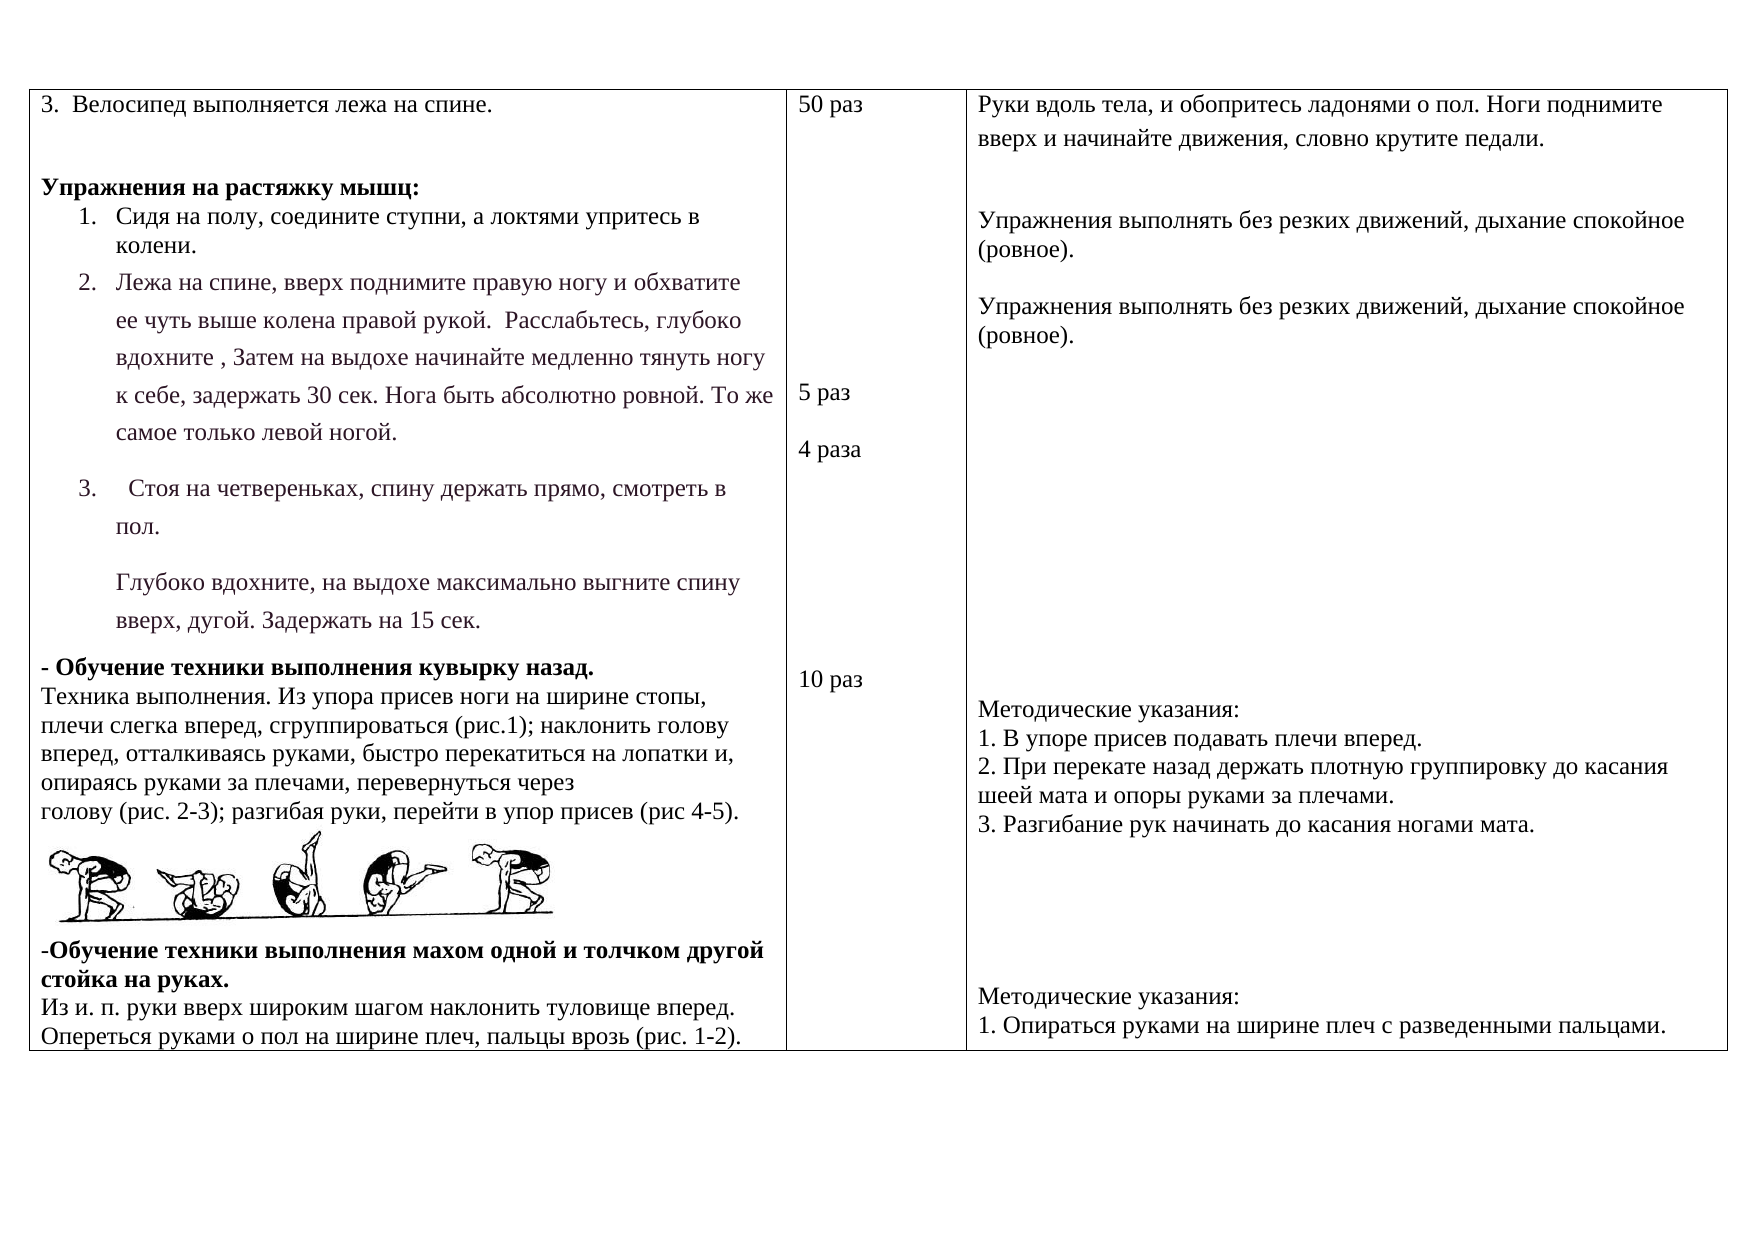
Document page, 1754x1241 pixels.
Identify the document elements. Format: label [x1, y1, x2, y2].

table_cell [787, 90, 966, 1050]
picture [40, 824, 569, 935]
table_cell [30, 90, 786, 1050]
table_cell [967, 90, 1727, 1050]
